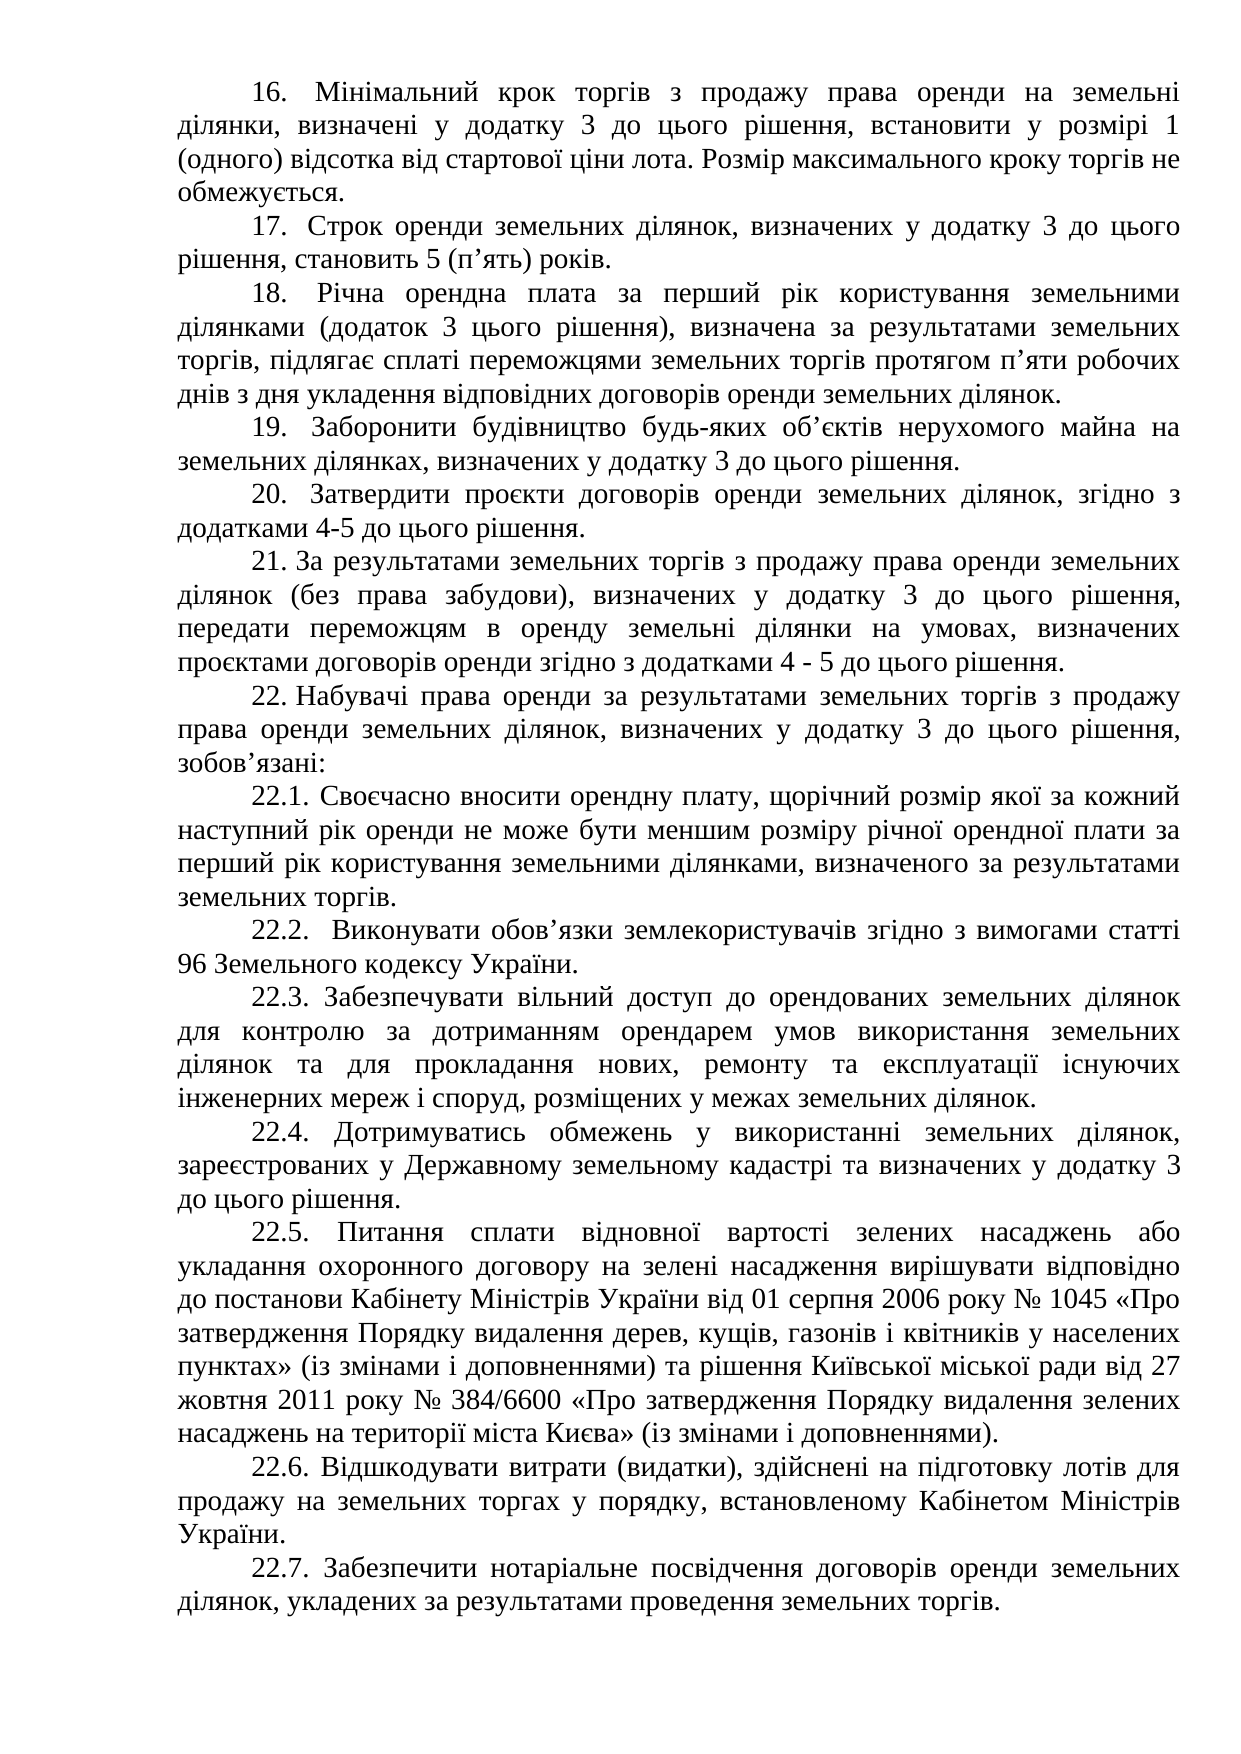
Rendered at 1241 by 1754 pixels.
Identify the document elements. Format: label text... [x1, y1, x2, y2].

list Річна орендна плата за перший рік користування земельними ділянками (додаток 3 цього рішення), визначена за результатами земельних торгів, підлягає сплаті переможцями земельних торгів протягом п’яти робочих днів з дня укладення відповідних договорів оренди земельних ділянок. [177, 275, 1181, 409]
list Питання сплати відновної вартості зелених насаджень або укладання охоронного договору на зелені насадження вирішувати відповідно до постанови Кабінету Міністрів України від 01 серпня 2006 року № 1045 «Про затвердження Порядку видалення дерев, кущів, газонів і квітників у населених пунктах» (із змінами і доповненнями) та рішення Київської міської ради від 27 жовтня 2011 року № 384/6600 «Про затвердження Порядку видалення зелених насаджень на території міста Києва» (із змінами і доповненнями). [177, 1214, 1181, 1449]
list За результатами земельних торгів з продажу права оренди земельних ділянок (без права забудови), визначених у додатку 3 до цього рішення, передати переможцям в оренду земельні ділянки на умовах, визначених проєктами договорів оренди згідно з додатками 4 - 5 до цього рішення. [177, 543, 1181, 678]
list Заборонити будівництво будь-яких об’єктів нерухомого майна на земельних ділянках, визначених у додатку 3 до цього рішення. [177, 409, 1181, 476]
list Мінімальний крок торгів з продажу права оренди на земельні ділянки, визначені у додатку 3 до цього рішення, встановити у розмірі 1 (одного) відсотка від стартової ціни лота. Розмір максимального кроку торгів не обмежується. [177, 74, 1181, 208]
list Дотримуватись обмежень у використанні земельних ділянок, зареєстрованих у Державному земельному кадастрі та визначених у додатку 3 до цього рішення. [177, 1114, 1181, 1214]
list Затвердити проєкти договорів оренди земельних ділянок, згідно з додатками 4-5 до цього рішення. [177, 476, 1181, 543]
list Своєчасно вносити орендну плату, щорічний розмір якої за кожний наступний рік оренди не може бути меншим розміру річної орендної плати за перший рік користування земельними ділянками, визначеного за результатами земельних торгів. [177, 778, 1181, 912]
list Виконувати обов’язки землекористувачів згідно з вимогами статті 96 Земельного кодексу України. [177, 912, 1181, 979]
list Набувачі права оренди за результатами земельних торгів з продажу права оренди земельних ділянок, визначених у додатку 3 до цього рішення, зобов’язані: [177, 678, 1181, 778]
list Забезпечувати вільний доступ до орендованих земельних ділянок для контролю за дотриманням орендарем умов використання земельних ділянок та для прокладання нових, ремонту та експлуатації існуючих інженерних мереж і споруд, розміщених у межах земельних ділянок. [177, 979, 1181, 1114]
list Відшкодувати витрати (видатки), здійснені на підготовку лотів для продажу на земельних торгах у порядку, встановленому Кабінетом Міністрів України. [177, 1449, 1181, 1550]
list Забезпечити нотаріальне посвідчення договорів оренди земельних ділянок, укладених за результатами проведення земельних торгів. [177, 1550, 1181, 1617]
list Строк оренди земельних ділянок, визначених у додатку 3 до цього рішення, становить 5 (п’ять) років. [177, 208, 1181, 275]
